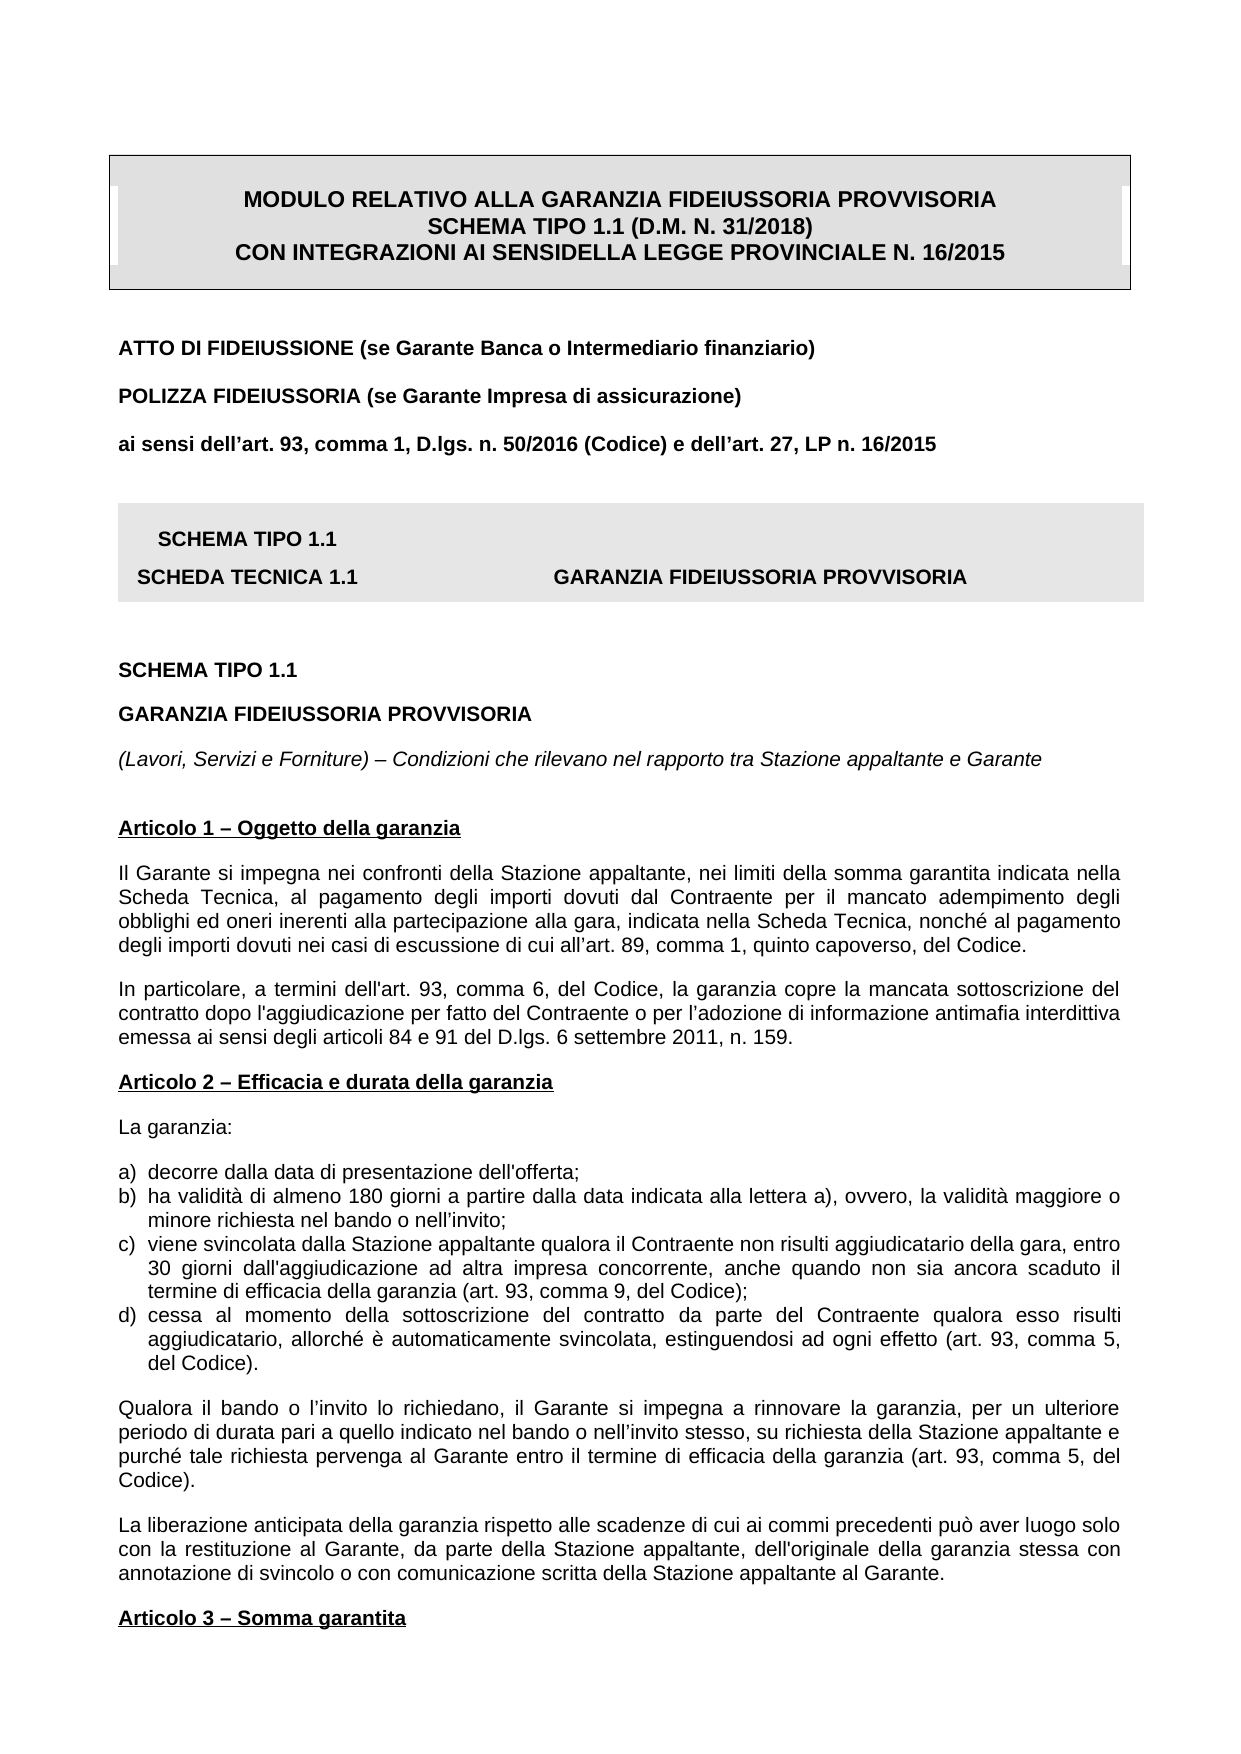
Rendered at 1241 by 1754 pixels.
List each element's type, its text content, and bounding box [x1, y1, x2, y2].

list decorre dalla data di presentazione dell'offerta; [118, 1159, 1122, 1183]
table_cell SCHEDA TECNICA 1.1 [118, 551, 376, 602]
text Qualora il bando o l’invito lo richiedano, il Garante si impegna a rinnovare la garanzia, per un ulteriore periodo di durata pari a quello indicato nel bando o nell’invito stesso, su richiesta della Stazione appaltante e purché tale richiesta pervenga al Garante entro il termine di efficacia della garanzia (art. 93, comma 5, del Codice). [118, 1458, 1122, 1554]
text SCHEMA TIPO 1.1 [118, 657, 1048, 681]
list viene svincolata dalla Stazione appaltante qualora il Contraente non risulti aggiudicatario della gara, entro 30 giorni dall'aggiudicazione ad altra impresa concorrente, anche quando non sia ancora scaduto il termine di efficacia della garanzia (art. 93, comma 9, del Codice); [118, 1273, 1122, 1345]
text ai sensi dell’art. 93, comma 1, D.lgs. n. 50/2016 (Codice) e dell’art. 27, LP n. 16/2015 [118, 431, 1122, 455]
text schema tipo 1.1 (D.M. n. 31/2018) [118, 213, 1122, 239]
table_header [376, 503, 1144, 551]
text In particolare, a termini dell'art. 93, comma 6, del Codice, la garanzia copre la mancata sottoscrizione del contratto dopo l'aggiudicazione per fatto del Contraente o per l’adozione di informazione antimafia interdittiva emessa ai sensi degli articoli 84 e 91 del D.lgs. 6 settembre 2011, n. 159. [118, 977, 1122, 1049]
text Articolo 2 – Efficacia e durata della garanzia [118, 1070, 1122, 1094]
list ha validità di almeno 180 giorni a partire dalla data indicata alla lettera a), ovvero, la validità maggiore o minore richiesta nel bando o nell’invito; [118, 1204, 1122, 1252]
table_header SCHEMA TIPO 1.1 [118, 503, 376, 551]
text (Lavori, Servizi e Forniture) – Condizioni che rilevano nel rapporto tra Stazione appaltante e Garante [118, 747, 1048, 771]
text Il Garante si impegna nei confronti della Stazione appaltante, nei limiti della somma garantita indicata nella Scheda Tecnica, al pagamento degli importi dovuti dal Contraente per il mancato adempimento degli obblighi ed oneri inerenti alla partecipazione alla gara, indicata nella Scheda Tecnica, nonché al pagamento degli importi dovuti nei casi di escussione di cui all’art. 89, comma 1, quinto capoverso, del Codice. [118, 861, 1122, 956]
text MODULO relativo allA GARANZIA FIDEIUSSORIA provvisoria [118, 186, 1122, 213]
text Articolo 1 – Oggetto della garanzia [118, 816, 1122, 840]
text GARANZIA FIDEIUSSORIA PROVVISORIA [118, 702, 1048, 726]
list cessa al momento della sottoscrizione del contratto da parte del Contraente qualora esso risulti aggiudicatario, allorché è automaticamente svincolata, estinguendosi ad ogni effetto (art. 93, comma 5, del Codice). [118, 1366, 1122, 1438]
text POLIZZA FIDEIUSSORIA (se Garante Impresa di assicurazione) [118, 383, 1122, 407]
table_cell GARANZIA FIDEIUSSORIA PROVVISORIA [376, 551, 1144, 602]
text ATTO DI FIDEIUSSIONE (se Garante Banca o Intermediario finanziario) [118, 336, 1122, 359]
text CON INTEGRAZIONI AI SENSIDELLA LEGGE pROVINCiALE n. 16/2015 [118, 239, 1122, 262]
text La garanzia: [118, 1115, 1122, 1139]
